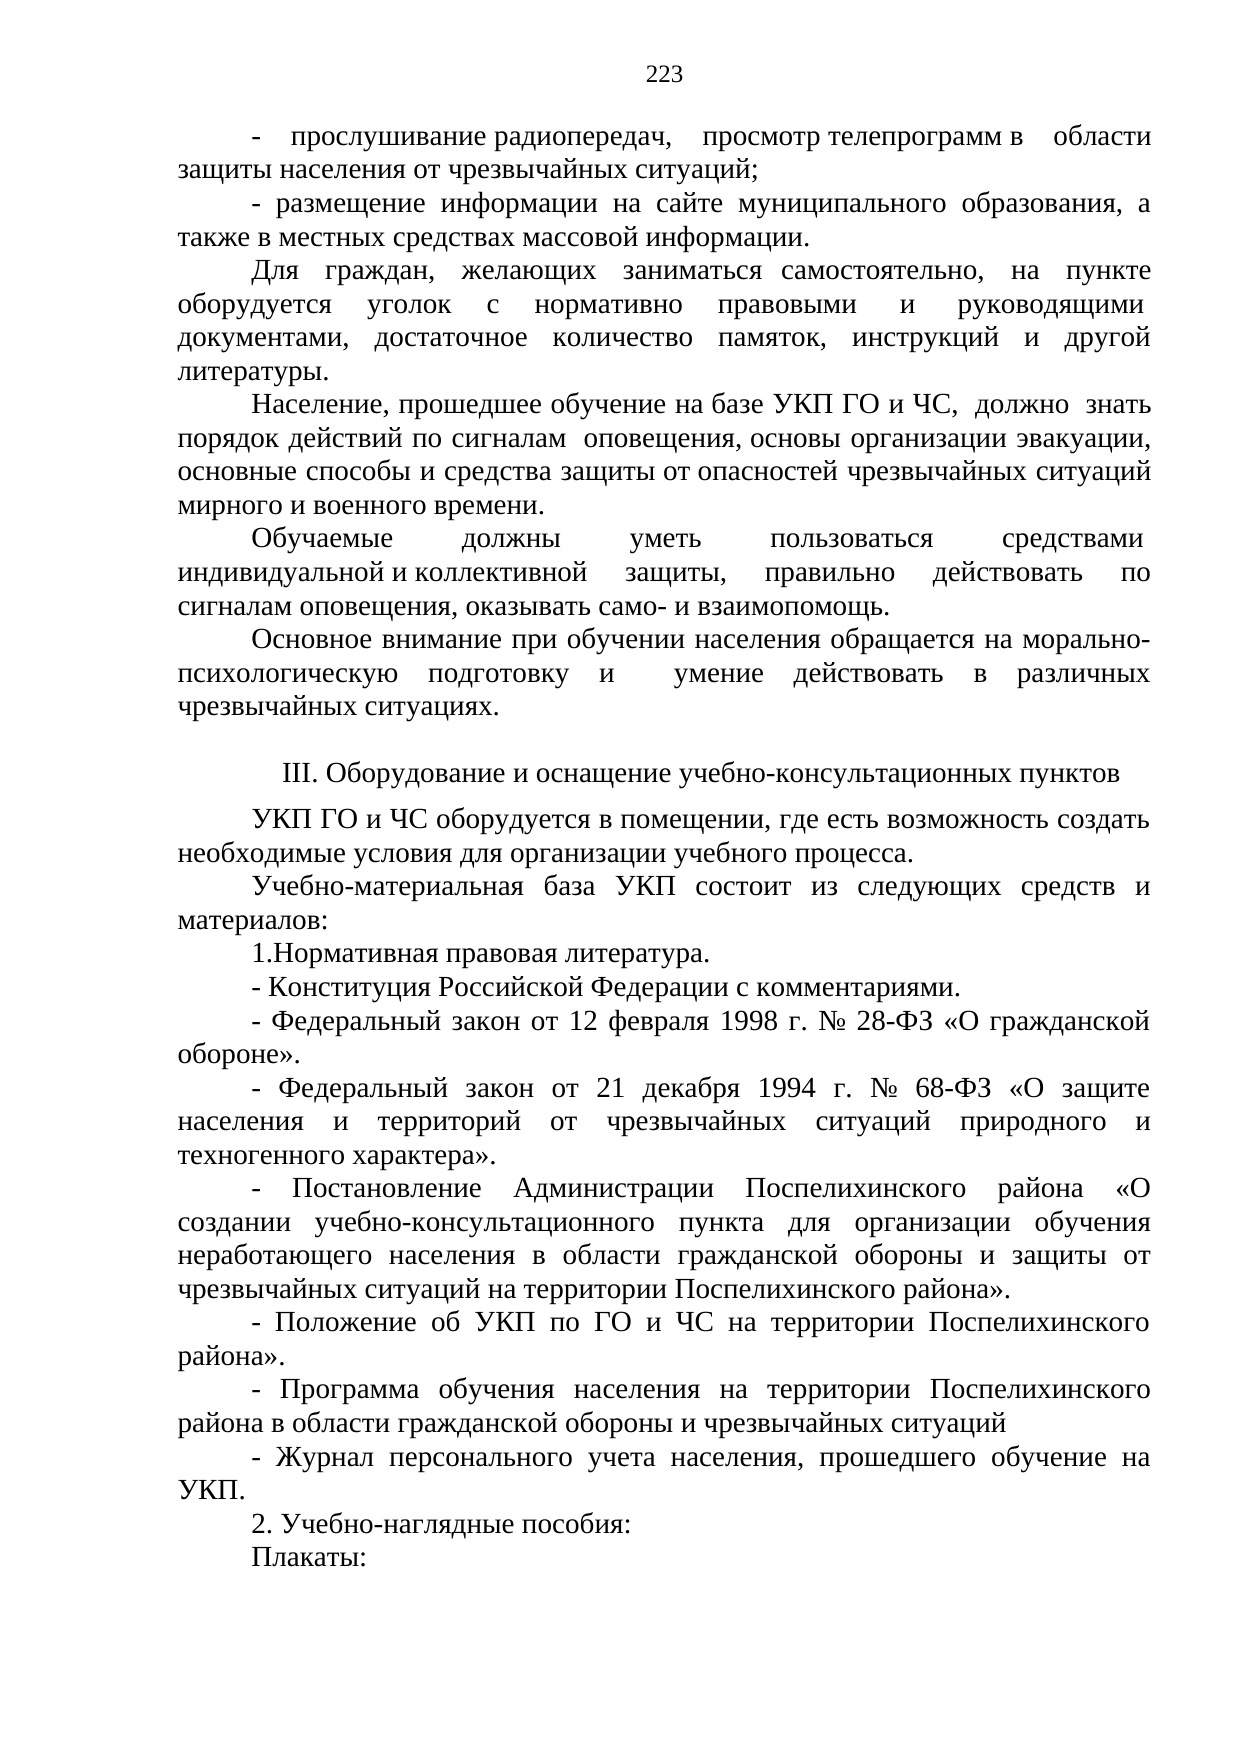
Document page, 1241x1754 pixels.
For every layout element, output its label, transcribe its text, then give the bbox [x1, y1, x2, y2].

text 1.Нормативная правовая литература. [177, 936, 1152, 969]
text - прослушивание радиопередач, просмотр телепрограмм в области защиты населения от чрезвычайных ситуаций; [177, 118, 1152, 185]
text Население, прошедшее обучение на базе УКП ГО и ЧС, должно знать порядок действий по сигналам оповещения, основы организации эвакуации, основные способы и средства защиты от опасностей чрезвычайных ситуаций мирного и военного времени. [177, 386, 1152, 521]
text Плакаты: [251, 1539, 1152, 1573]
text - Программа обучения населения на территории Поспелихинского района в области гражданской обороны и чрезвычайных ситуаций [177, 1372, 1152, 1439]
text - Постановление Администрации Поспелихинского района «О создании учебно-консультационного пункта для организации обучения неработающего населения в области гражданской обороны и защиты от чрезвычайных ситуаций на территории Поспелихинского района». [177, 1170, 1152, 1304]
text - Журнал персонального учета населения, прошедшего обучение на УКП. [177, 1439, 1152, 1506]
text - размещение информации на сайте муниципального образования, а также в местных средствах массовой информации. [177, 185, 1152, 252]
text - Федеральный закон от 21 декабря 1994 г. № 68-ФЗ «О защите населения и территорий от чрезвычайных ситуаций природного и техногенного характера». [177, 1070, 1152, 1170]
text - Федеральный закон от 12 февраля 1998 г. № 28-ФЗ «О гражданской обороне». [177, 1003, 1152, 1070]
text Обучаемые должны уметь пользоваться средствами индивидуальной и коллективной защиты, правильно действовать по сигналам оповещения, оказывать само- и взаимопомощь. [177, 521, 1152, 621]
text Основное внимание при обучении населения обращается на морально-психологическую подготовку и умение действовать в различных чрезвычайных ситуациях. [177, 621, 1152, 722]
text Для граждан, желающих заниматься самостоятельно, на пункте оборудуется уголок с нормативно правовыми и руководящими документами, достаточное количество памяток, инструкций и другой литературы. [177, 252, 1152, 386]
text - Положение об УКП по ГО и ЧС на территории Поспелихинского района». [177, 1304, 1152, 1372]
text - Конституция Российской Федерации с комментариями. [177, 969, 1152, 1003]
text УКП ГО и ЧС оборудуется в помещении, где есть возможность создать необходимые условия для организации учебного процесса. [177, 801, 1152, 868]
text Учебно-материальная база УКП состоит из следующих средств и материалов: [177, 868, 1152, 936]
text 2. Учебно-наглядные пособия: [251, 1506, 1152, 1539]
text III. Оборудование и оснащение учебно-консультационных пунктов [177, 755, 1152, 789]
